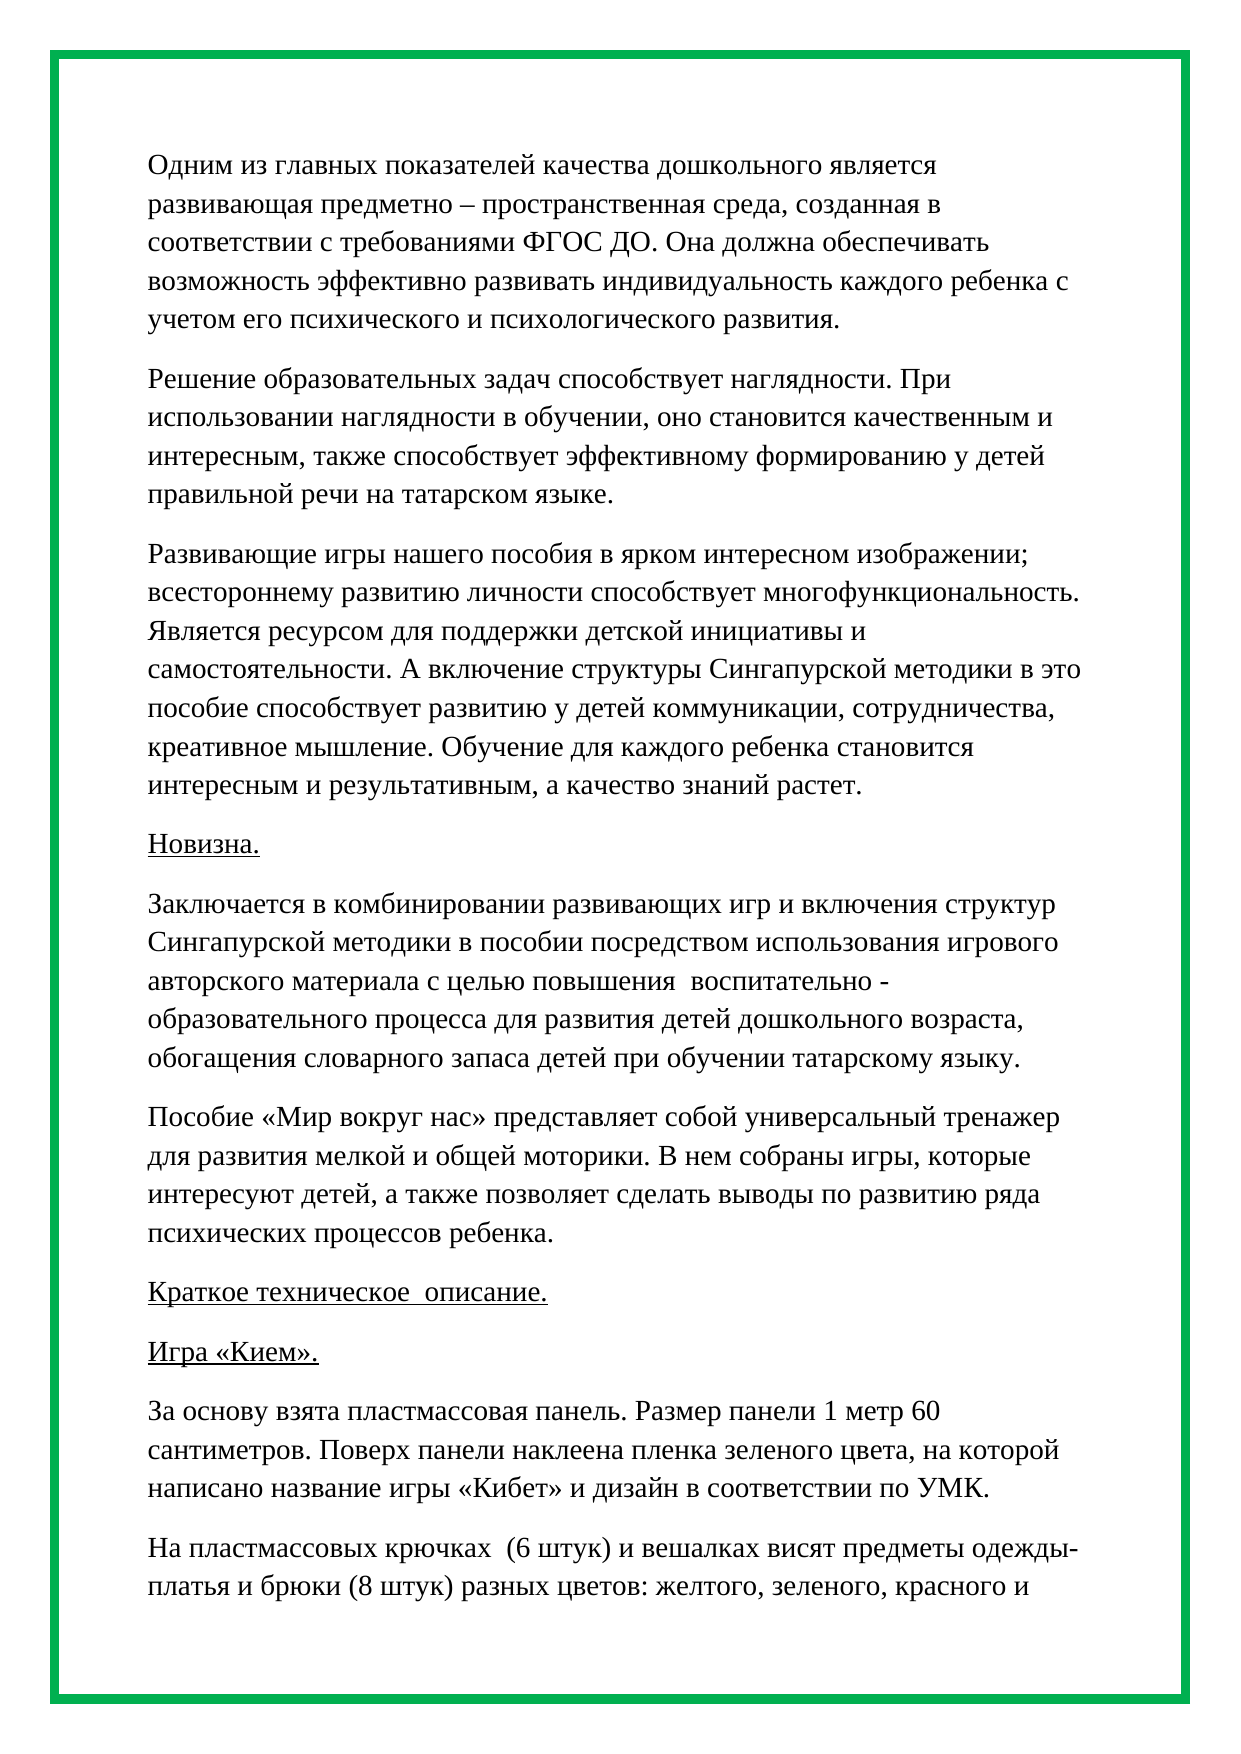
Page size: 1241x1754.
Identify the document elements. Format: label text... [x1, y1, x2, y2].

text Пособие «Мир вокруг нас» представляет собой универсальный тренажер для развития мелкой и общей моторики. В нем собраны игры, которые интересуют детей, а также позволяет сделать выводы по развитию ряда психических процессов ребенка. [147, 1099, 1093, 1249]
text Новизна. [147, 827, 1093, 860]
text Одним из главных показателей качества дошкольного является развивающая предметно – пространственная среда, созданная в соответствии с требованиями ФГОС ДО. Она должна обеспечивать возможность эффективно развивать индивидуальность каждого ребенка с учетом его психического и психологического развития. [147, 147, 1093, 335]
text Решение образовательных задач способствует наглядности. При использовании наглядности в обучении, оно становится качественным и интересным, также способствует эффективному формированию у детей правильной речи на татарском языке. [147, 361, 1093, 510]
text Игра «Кием». [147, 1334, 1093, 1367]
text За основу взята пластмассовая панель. Размер панели 1 метр 60 сантиметров. Поверх панели наклеена пленка зеленого цвета, на которой написано название игры «Кибет» и дизайн в соответствии по УМК. [147, 1393, 1093, 1504]
text Заключается в комбинировании развивающих игр и включения структур Сингапурской методики в пособии посредством использования игрового авторского материала с целью повышения воспитательно - образовательного процесса для развития детей дошкольного возраста, обогащения словарного запаса детей при обучении татарскому языку. [147, 886, 1093, 1074]
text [147, 1530, 1093, 1602]
text Краткое техническое описание. [147, 1274, 1093, 1308]
text Развивающие игры нашего пособия в ярком интересном изображении; всестороннему развитию личности способствует многофункциональность. Является ресурсом для поддержки детской инициативы и самостоятельности. А включение структуры Сингапурской методики в это пособие способствует развитию у детей коммуникации, сотрудничества, креативное мышление. Обучение для каждого ребенка становится интересным и результативным, а качество знаний растет. [147, 536, 1093, 801]
